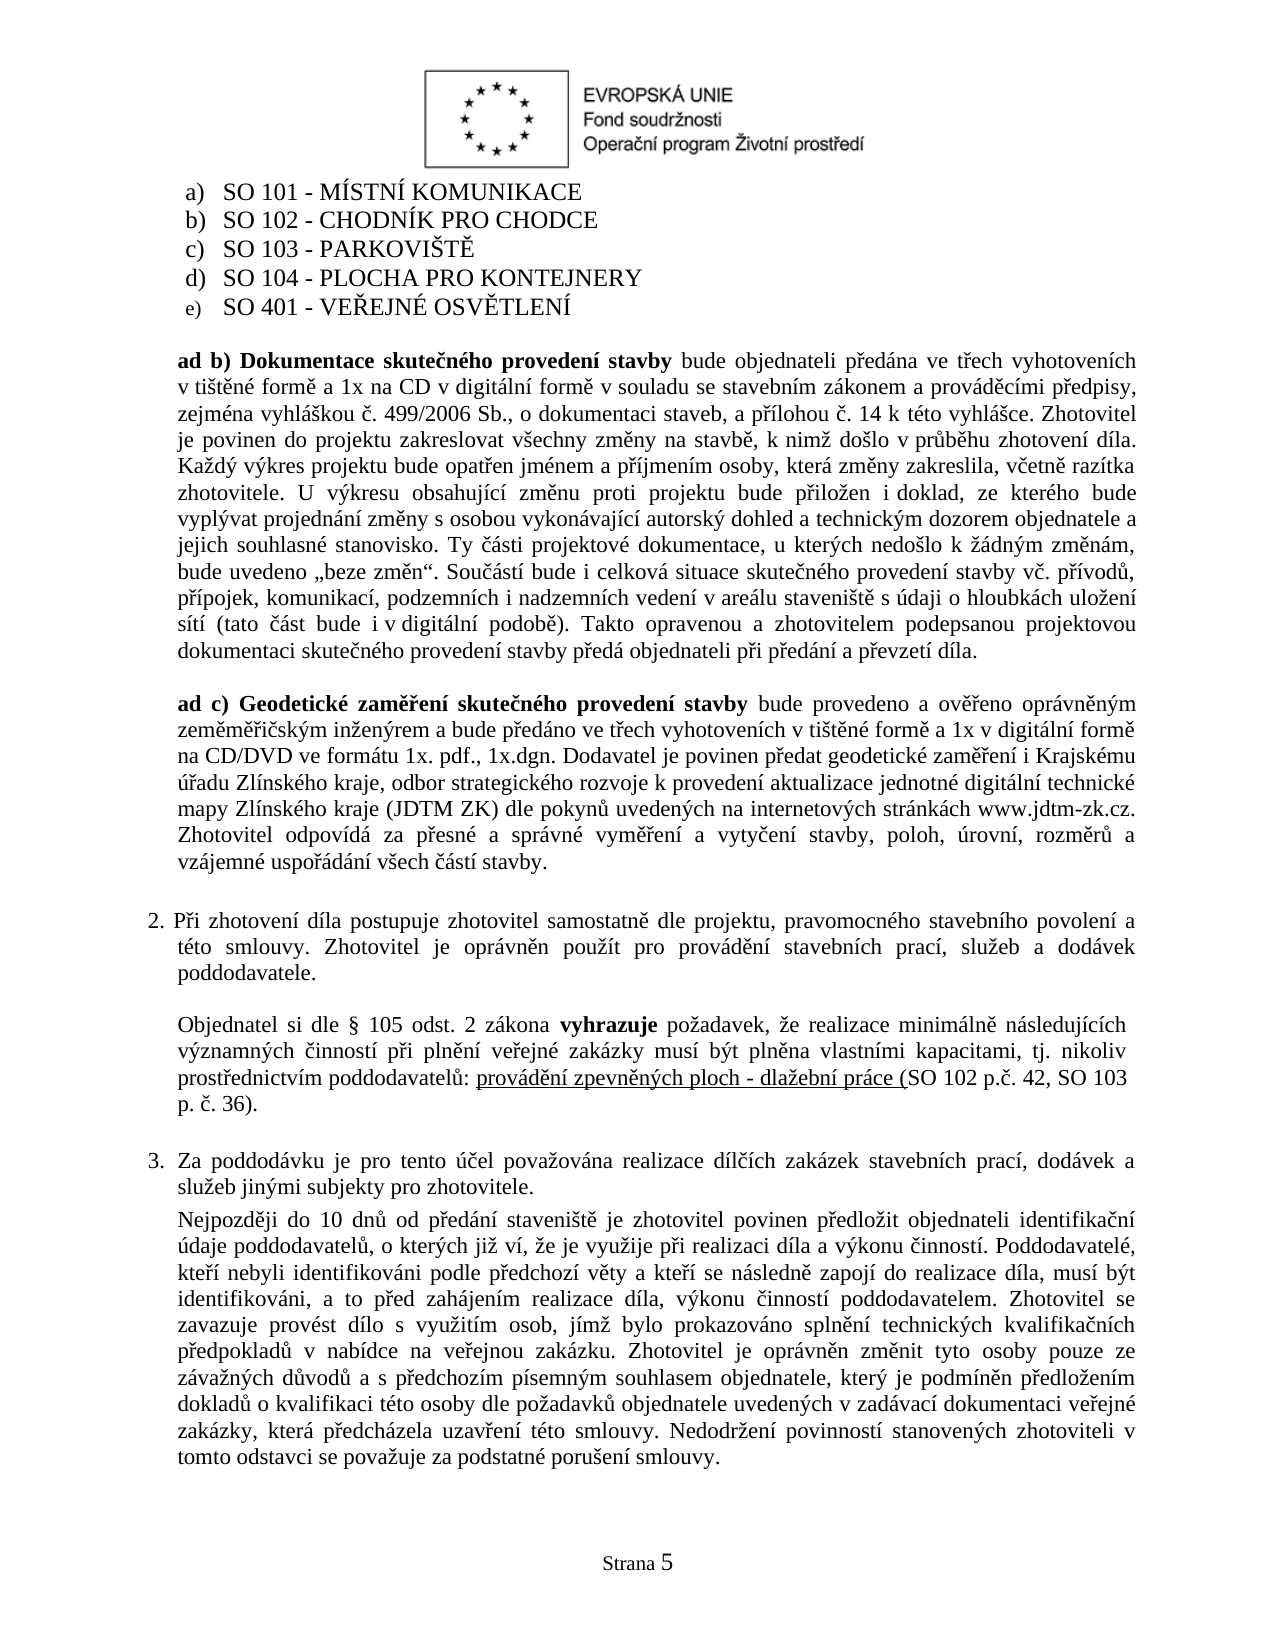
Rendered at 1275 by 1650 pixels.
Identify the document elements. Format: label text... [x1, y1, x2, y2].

list SO 102 - CHODNÍK PRO CHODCE [185, 206, 1127, 234]
text 2. Při zhotovení díla postupuje zhotovitel samostatně dle projektu, pravomocného stavebního povolení a této smlouvy. Zhotovitel je oprávněn použít pro provádění stavebních prací, služeb a dodávek poddodavatele. [148, 907, 1137, 986]
list Za poddodávku je pro tento účel považována realizace dílčích zakázek stavebních prací, dodávek a služeb jinými subjekty pro zhotovitele. [148, 1147, 1137, 1199]
text ad b) Dokumentace skutečného provedení stavby bude objednateli předána ve třech vyhotoveních v tištěné formě a 1x na CD v digitální formě v souladu se stavebním zákonem a prováděcími předpisy, zejména vyhláškou č. 499/2006 Sb., o dokumentaci staveb, a přílohou č. 14 k této vyhlášce. Zhotovitel je povinen do projektu zakreslovat všechny změny na stavbě, k nimž došlo v průběhu zhotovení díla. Každý výkres projektu bude opatřen jménem a příjmením osoby, která změny zakreslila, včetně razítka zhotovitele. U výkresu obsahující změnu proti projektu bude přiložen i doklad, ze kterého bude vyplývat projednání změny s osobou vykonávající autorský dohled a technickým dozorem objednatele a jejich souhlasné stanovisko. Ty části projektové dokumentace, u kterých nedošlo k žádným změnám, bude uvedeno „beze změn“. Součástí bude i celková situace skutečného provedení stavby vč. přívodů, přípojek, komunikací, podzemních i nadzemních vedení v areálu staveniště s údaji o hloubkách uložení sítí (tato část bude i v digitální podobě). Takto opravenou a zhotovitelem podepsanou projektovou dokumentaci skutečného provedení stavby předá objednateli při předání a převzetí díla. [177, 347, 1137, 663]
text Nejpozději do 10 dnů od předání staveniště je zhotovitel povinen předložit objednateli identifikační údaje poddodavatelů, o kterých již ví, že je využije při realizaci díla a výkonu činností. Poddodavatelé, kteří nebyli identifikováni podle předchozí věty a kteří se následně zapojí do realizace díla, musí být identifikováni, a to před zahájením realizace díla, výkonu činností poddodavatelem. Zhotovitel se zavazuje provést dílo s využitím osob, jímž bylo prokazováno splnění technických kvalifikačních předpokladů v nabídce na veřejnou zakázku. Zhotovitel je oprávněn změnit tyto osoby pouze ze závažných důvodů a s předchozím písemným souhlasem objednatele, který je podmíněn předložením dokladů o kvalifikaci této osoby dle požadavků objednatele uvedených v zadávací dokumentaci veřejné zakázky, která předcházela uzavření této smlouvy. Nedodržení povinností stanovených zhotoviteli v tomto odstavci se považuje za podstatné porušení smlouvy. [177, 1206, 1137, 1469]
list SO 103 - PARKOVIŠTĚ [185, 234, 1127, 263]
text Objednatel si dle § 105 odst. 2 zákona vyhrazuje požadavek, že realizace minimálně následujících významných činností při plnění veřejné zakázky musí být plněna vlastními kapacitami, tj. nikoliv prostřednictvím poddodavatelů: provádění zpevněných ploch - dlažební práce (SO 102 p.č. 42, SO 103 p. č. 36). [177, 1011, 1127, 1117]
list SO 101 - MÍSTNÍ KOMUNIKACE [185, 177, 1127, 206]
list SO 401 - VEŘEJNÉ OSVĚTLENÍ [185, 292, 1127, 321]
text ad c) Geodetické zaměření skutečného provedení stavby bude provedeno a ověřeno oprávněným zeměměřičským inženýrem a bude předáno ve třech vyhotoveních v tištěné formě a 1x v digitální formě na CD/DVD ve formátu 1x. pdf., 1x.dgn. Dodavatel je povinen předat geodetické zaměření i Krajskému úřadu Zlínského kraje, odbor strategického rozvoje k provedení aktualizace jednotné digitální technické mapy Zlínského kraje (JDTM ZK) dle pokynů uvedených na internetových stránkách www.jdtm-zk.cz. Zhotovitel odpovídá za přesné a správné vyměření a vytyčení stavby, poloh, úrovní, rozměrů a vzájemné uspořádání všech částí stavby. [177, 689, 1137, 874]
picture [415, 59, 877, 177]
list SO 104 - PLOCHA PRO KONTEJNERY [185, 263, 1127, 292]
